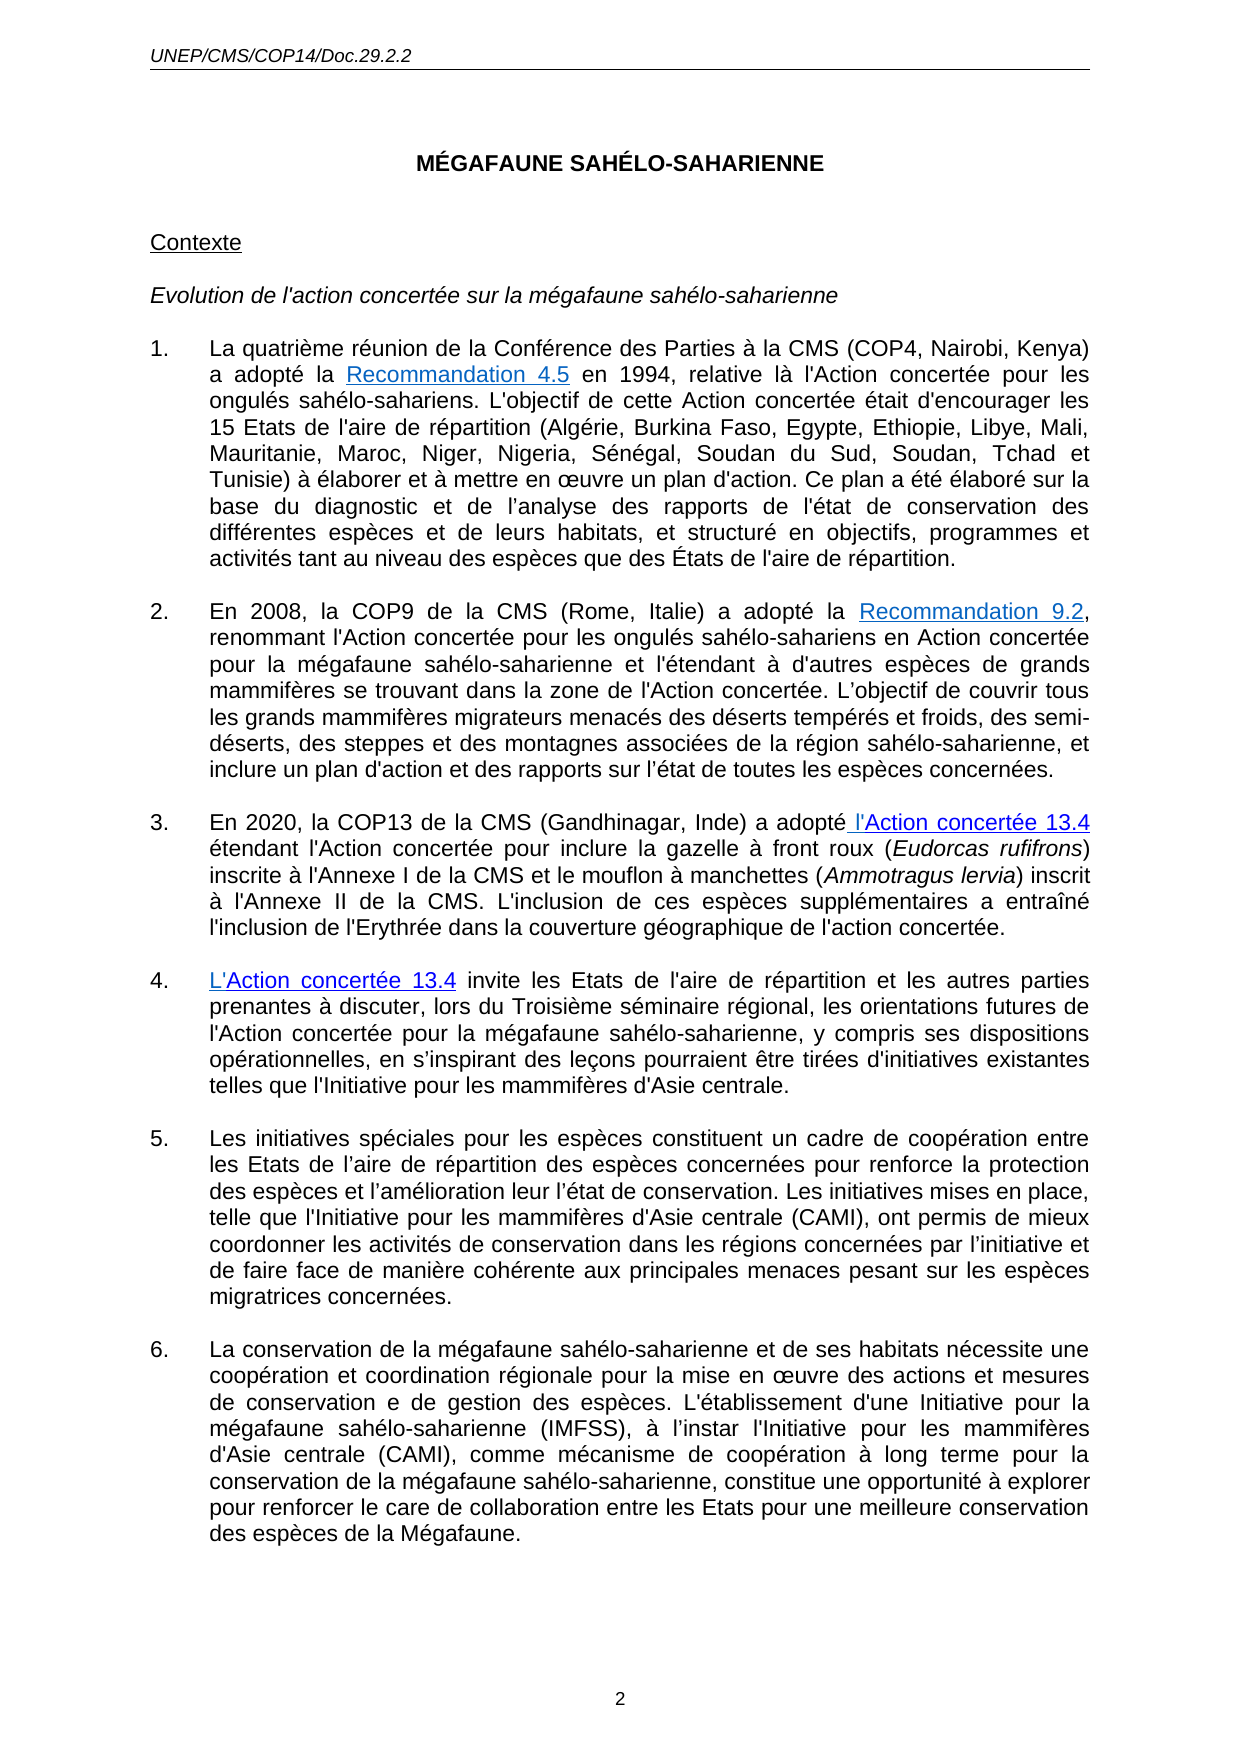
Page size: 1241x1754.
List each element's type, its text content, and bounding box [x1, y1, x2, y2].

list Les initiatives spéciales pour les espèces constituent un cadre de coopération entre les Etats de l’aire de répartition des espèces concernées pour renforce la protection des espèces et l’amélioration leur l’état de conservation. Les initiatives mises en place, telle que l'Initiative pour les mammifères d'Asie centrale (CAMI), ont permis de mieux coordonner les activités de conservation dans les régions concernées par l’initiative et de faire face de manière cohérente aux principales menaces pesant sur les espèces migratrices concernées. [150, 1125, 1090, 1309]
list En 2008, la COP9 de la CMS (Rome, Italie) a adopté la Recommandation 9.2, renommant l'Action concertée pour les ongulés sahélo-sahariens en Action concertée pour la mégafaune sahélo-saharienne et l'étendant à d'autres espèces de grands mammifères se trouvant dans la zone de l'Action concertée. L’objectif de couvrir tous les grands mammifères migrateurs menacés des déserts tempérés et froids, des semi-déserts, des steppes et des montagnes associées de la région sahélo-saharienne, et inclure un plan d'action et des rapports sur l’état de toutes les espèces concernées. [150, 598, 1090, 782]
list L'Action concertée 13.4 invite les Etats de l'aire de répartition et les autres parties prenantes à discuter, lors du Troisième séminaire régional, les orientations futures de l'Action concertée pour la mégafaune sahélo-saharienne, y compris ses dispositions opérationnelles, en s’inspirant des leçons pourraient être tirées d'initiatives existantes telles que l'Initiative pour les mammifères d'Asie centrale. [150, 967, 1090, 1099]
list La quatrième réunion de la Conférence des Parties à la CMS (COP4, Nairobi, Kenya) a adopté la Recommandation 4.5 en 1994, relative là l'Action concertée pour les ongulés sahélo-sahariens. L'objectif de cette Action concertée était d'encourager les 15 Etats de l'aire de répartition (Algérie, Burkina Faso, Egypte, Ethiopie, Libye, Mali, Mauritanie, Maroc, Niger, Nigeria, Sénégal, Soudan du Sud, Soudan, Tchad et Tunisie) à élaborer et à mettre en œuvre un plan d'action. Ce plan a été élaboré sur la base du diagnostic et de l’analyse des rapports de l'état de conservation des différentes espèces et de leurs habitats, et structuré en objectifs, programmes et activités tant au niveau des espèces que des États de l'aire de répartition. [150, 334, 1090, 572]
list La conservation de la mégafaune sahélo-saharienne et de ses habitats nécessite une coopération et coordination régionale pour la mise en œuvre des actions et mesures de conservation e de gestion des espèces. L'établissement d'une Initiative pour la mégafaune sahélo-saharienne (IMFSS), à l’instar l'Initiative pour les mammifères d'Asie centrale (CAMI), comme mécanisme de coopération à long terme pour la conservation de la mégafaune sahélo-saharienne, constitue une opportunité à explorer pour renforcer le care de collaboration entre les Etats pour une meilleure conservation des espèces de la Mégafaune. [150, 1336, 1090, 1547]
text Evolution de l'action concertée sur la mégafaune sahélo-saharienne [150, 282, 1090, 308]
text Contexte [150, 229, 1090, 255]
text MÉGAFAUNE SAHÉLO-SAHARIENNE [150, 150, 1090, 176]
list En 2020, la COP13 de la CMS (Gandhinagar, Inde) a adopté l'Action concertée 13.4 étendant l'Action concertée pour inclure la gazelle à front roux (Eudorcas rufifrons) inscrite à l'Annexe I de la CMS et le mouflon à manchettes (Ammotragus lervia) inscrit à l'Annexe II de la CMS. L'inclusion de ces espèces supplémentaires a entraîné l'inclusion de l'Erythrée dans la couverture géographique de l'action concertée. [150, 809, 1090, 941]
